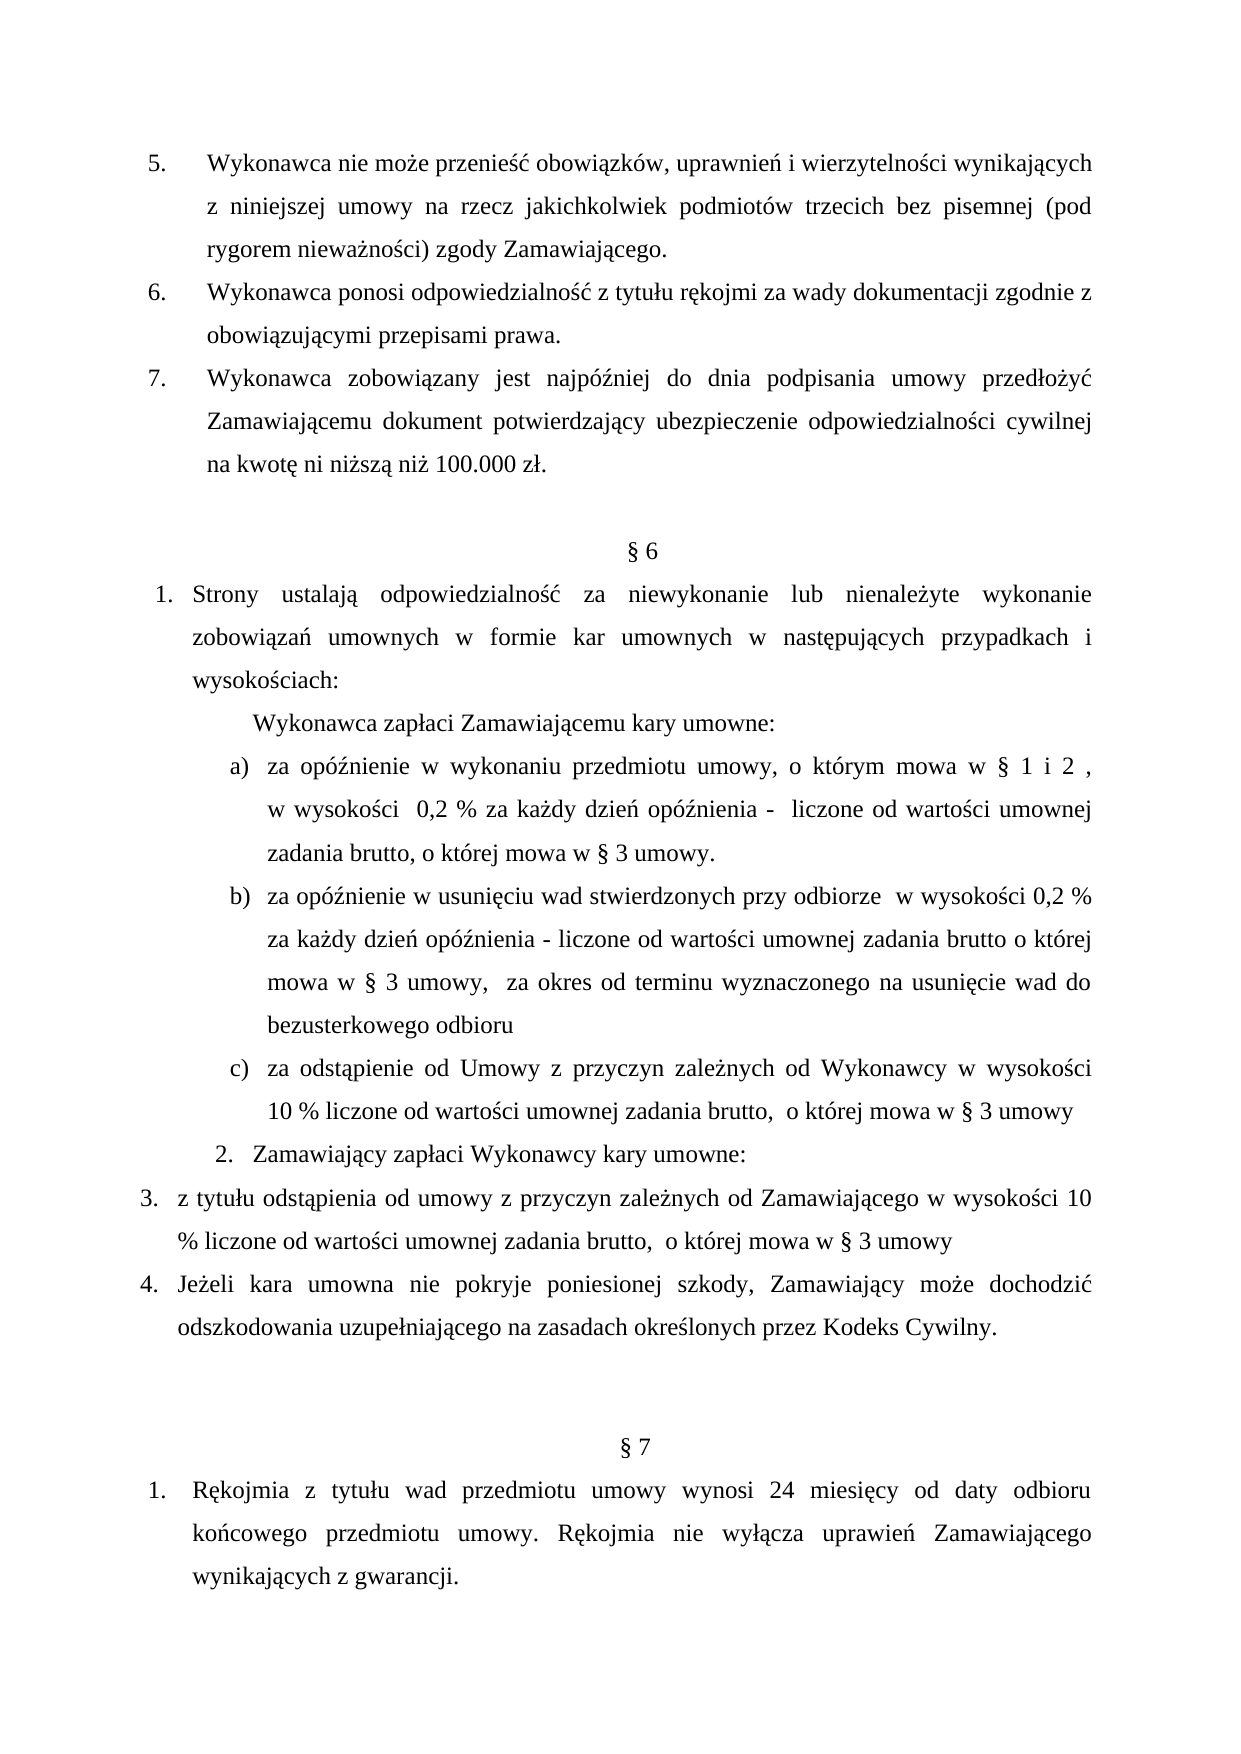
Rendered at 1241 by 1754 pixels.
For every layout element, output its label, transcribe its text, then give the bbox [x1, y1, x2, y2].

list § 7 [177, 1432, 1093, 1460]
list § 6 [192, 536, 1093, 564]
list Rękojmia z tytułu wad przedmiotu umowy wynosi 24 miesięcy od daty odbioru końcowego przedmiotu umowy. Rękojmia nie wyłącza uprawień Zamawiającego wynikających z gwarancji. [148, 1475, 1093, 1590]
list z tytułu odstąpienia od umowy z przyczyn zależnych od Zamawiającego w wysokości 10 % liczone od wartości umownej zadania brutto, o której mowa w § 3 umowy [140, 1183, 1093, 1254]
list za opóźnienie w usunięciu wad stwierdzonych przy odbiorze w wysokości 0,2 % za każdy dzień opóźnienia - liczone od wartości umownej zadania brutto o której mowa w § 3 umowy, za okres od terminu wyznaczonego na usunięcie wad do bezusterkowego odbioru [229, 881, 1093, 1039]
list Strony ustalają odpowiedzialność za niewykonanie lub nienależyte wykonanie zobowiązań umownych w formie kar umownych w następujących przypadkach i wysokościach: [154, 579, 1093, 694]
list Wykonawca zapłaci Zamawiającemu kary umowne: [252, 708, 1093, 737]
list Zamawiający zapłaci Wykonawcy kary umowne: [215, 1139, 1093, 1168]
list Wykonawca nie może przenieść obowiązków, uprawnień i wierzytelności wynikających z niniejszej umowy na rzecz jakichkolwiek podmiotów trzecich bez pisemnej (pod rygorem nieważności) zgody Zamawiającego. [148, 148, 1093, 263]
list za opóźnienie w wykonaniu przedmiotu umowy, o którym mowa w § 1 i 2 , w wysokości 0,2 % za każdy dzień opóźnienia - liczone od wartości umownej zadania brutto, o której mowa w § 3 umowy. [229, 751, 1093, 866]
list Wykonawca zobowiązany jest najpóźniej do dnia podpisania umowy przedłożyć Zamawiającemu dokument potwierdzający ubezpieczenie odpowiedzialności cywilnej na kwotę ni niższą niż 100.000 zł. [148, 363, 1093, 478]
list za odstąpienie od Umowy z przyczyn zależnych od Wykonawcy w wysokości 10 % liczone od wartości umownej zadania brutto, o której mowa w § 3 umowy [229, 1053, 1093, 1125]
list Wykonawca ponosi odpowiedzialność z tytułu rękojmi za wady dokumentacji zgodnie z obowiązującymi przepisami prawa. [148, 277, 1093, 349]
list Jeżeli kara umowna nie pokryje poniesionej szkody, Zamawiający może dochodzić odszkodowania uzupełniającego na zasadach określonych przez Kodeks Cywilny. [140, 1269, 1093, 1341]
